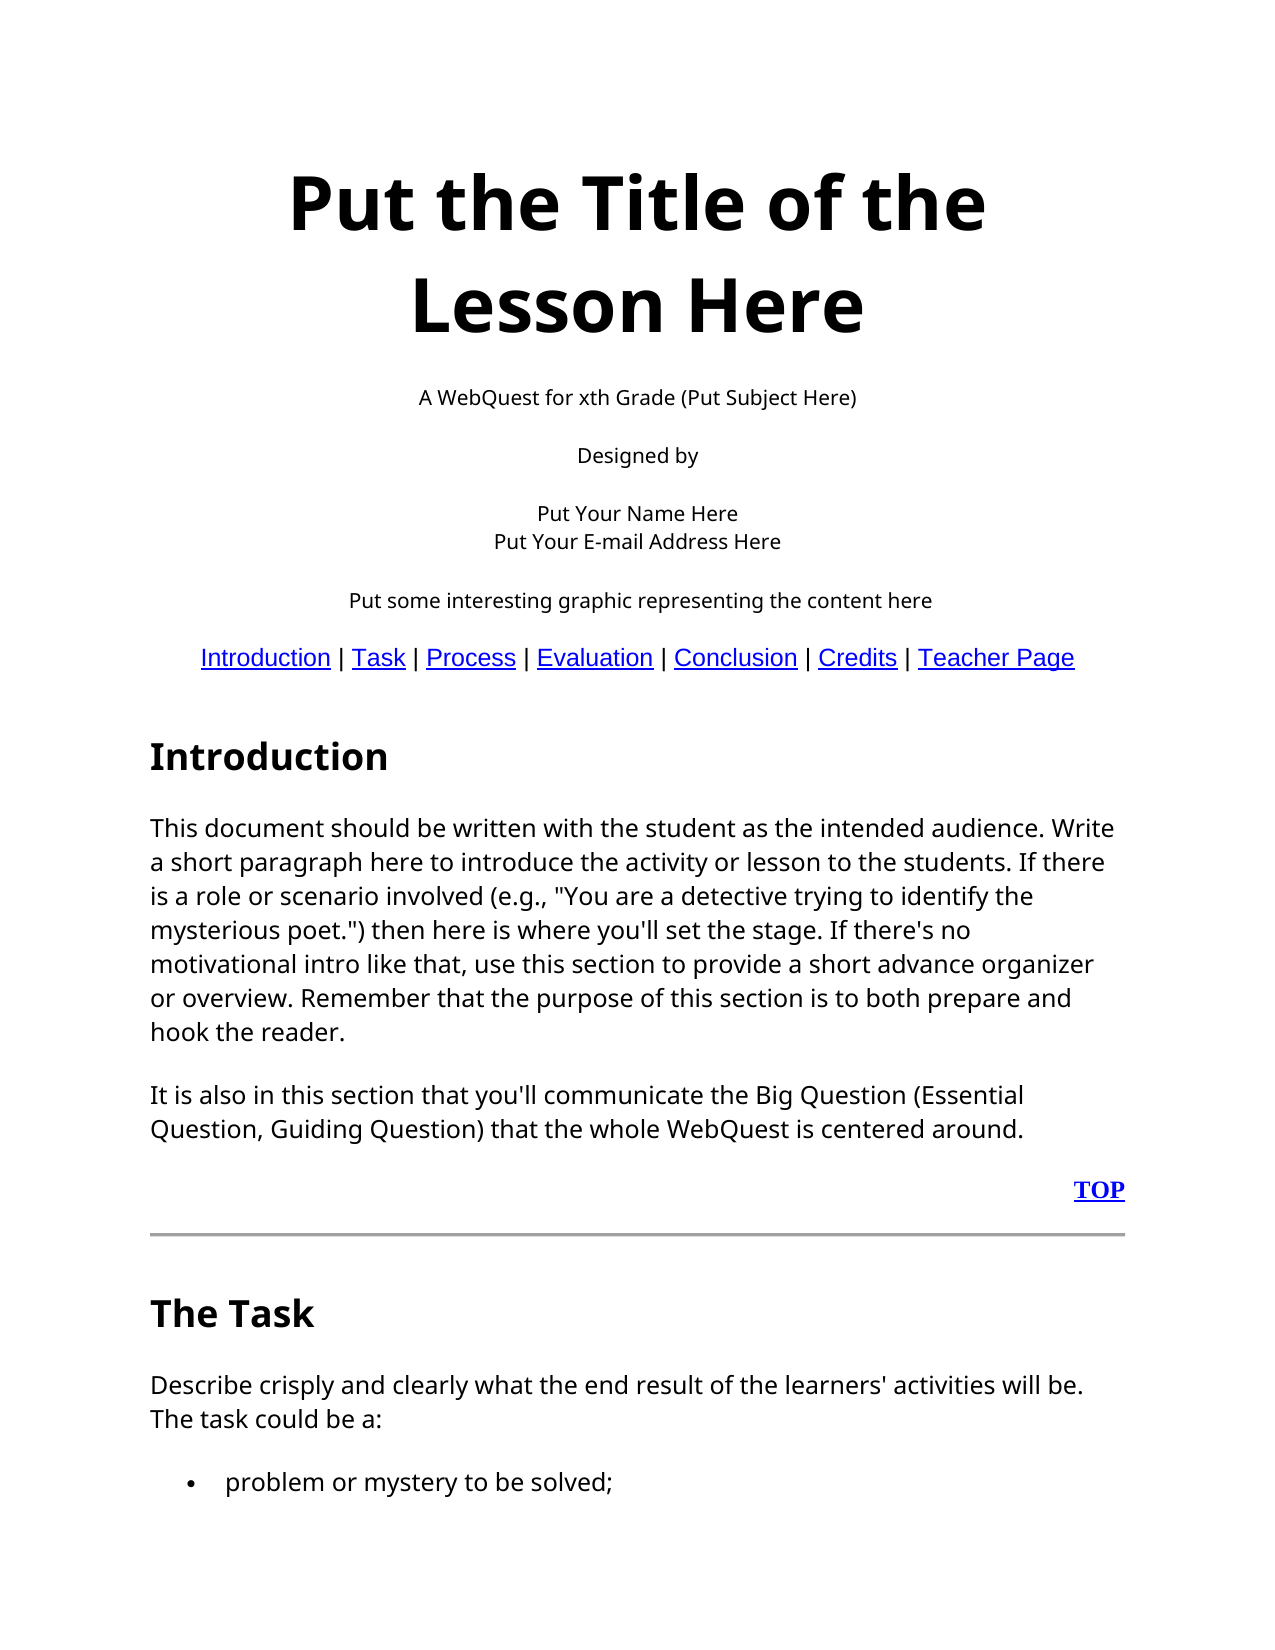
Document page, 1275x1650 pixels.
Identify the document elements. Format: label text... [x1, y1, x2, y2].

text Designed by [150, 441, 1125, 469]
text TOP [150, 1175, 1125, 1204]
text This document should be written with the student as the intended audience. Write a short paragraph here to introduce the activity or lesson to the students. If there is a role or scenario involved (e.g., "You are a detective trying to identify the mysterious poet.") then here is where you'll set the stage. If there's no motivational intro like that, use this section to provide a short advance organizer or overview. Remember that the purpose of this section is to both prepare and hook the reader. [150, 810, 1125, 1049]
text Introduction | Task | Process | Evaluation | Conclusion | Credits | Teacher Page [150, 643, 1125, 672]
text Describe crisply and clearly what the end result of the learners' activities will be. The task could be a: [150, 1367, 1125, 1436]
text The Task [150, 1258, 1125, 1338]
list problem or mystery to be solved; [187, 1465, 1125, 1499]
text Put Your Name Here Put Your E-mail Address Here [150, 499, 1125, 556]
text Put the Title of the Lesson Here [150, 150, 1125, 354]
text Introduction [150, 701, 1125, 781]
text A WebQuest for xth Grade (Put Subject Here) [150, 383, 1125, 412]
text Put some interesting graphic representing the content here [150, 585, 1125, 614]
text It is also in this section that you'll communicate the Big Question (Essential Question, Guiding Question) that the whole WebQuest is centered around. [150, 1078, 1125, 1146]
